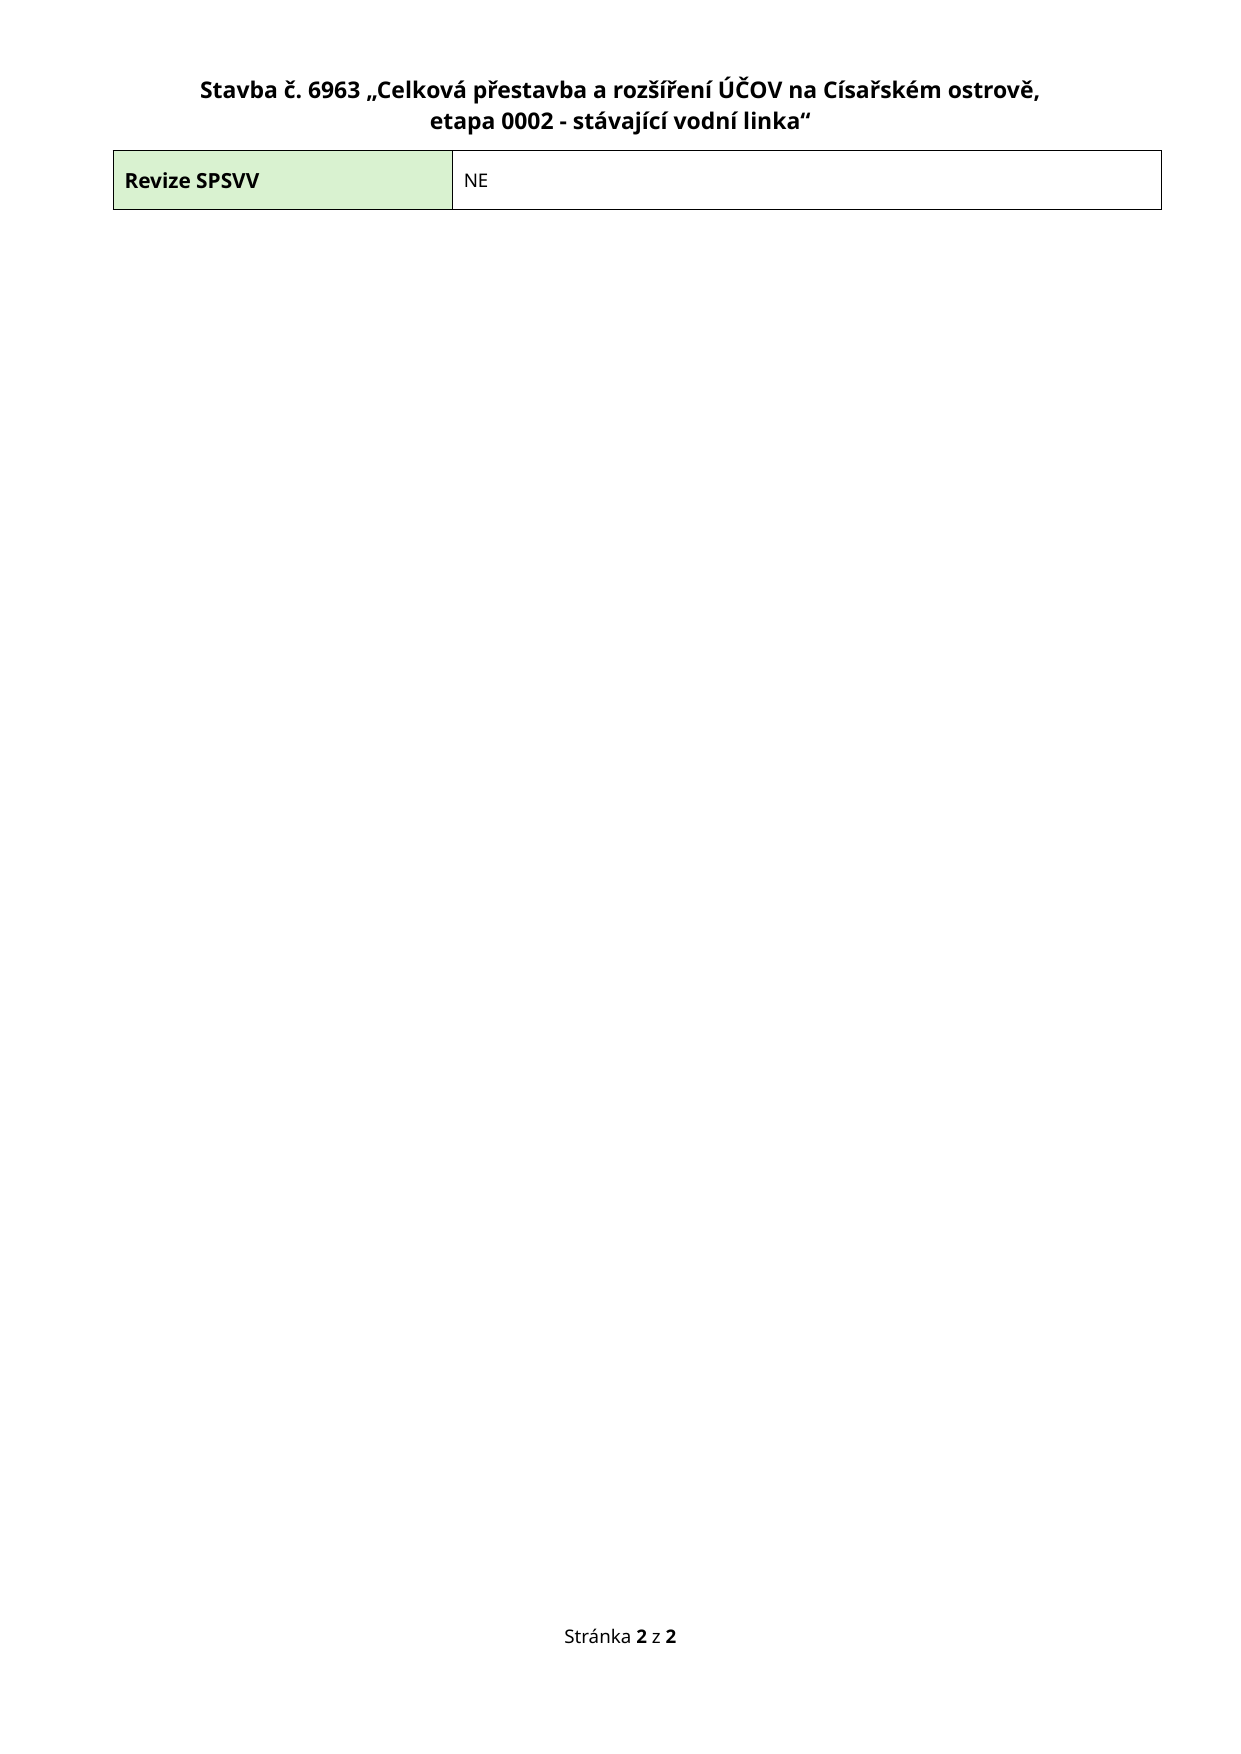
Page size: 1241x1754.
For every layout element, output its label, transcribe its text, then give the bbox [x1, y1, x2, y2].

table_cell NE [453, 151, 1161, 209]
table_cell Revize SPSVV [114, 151, 452, 209]
